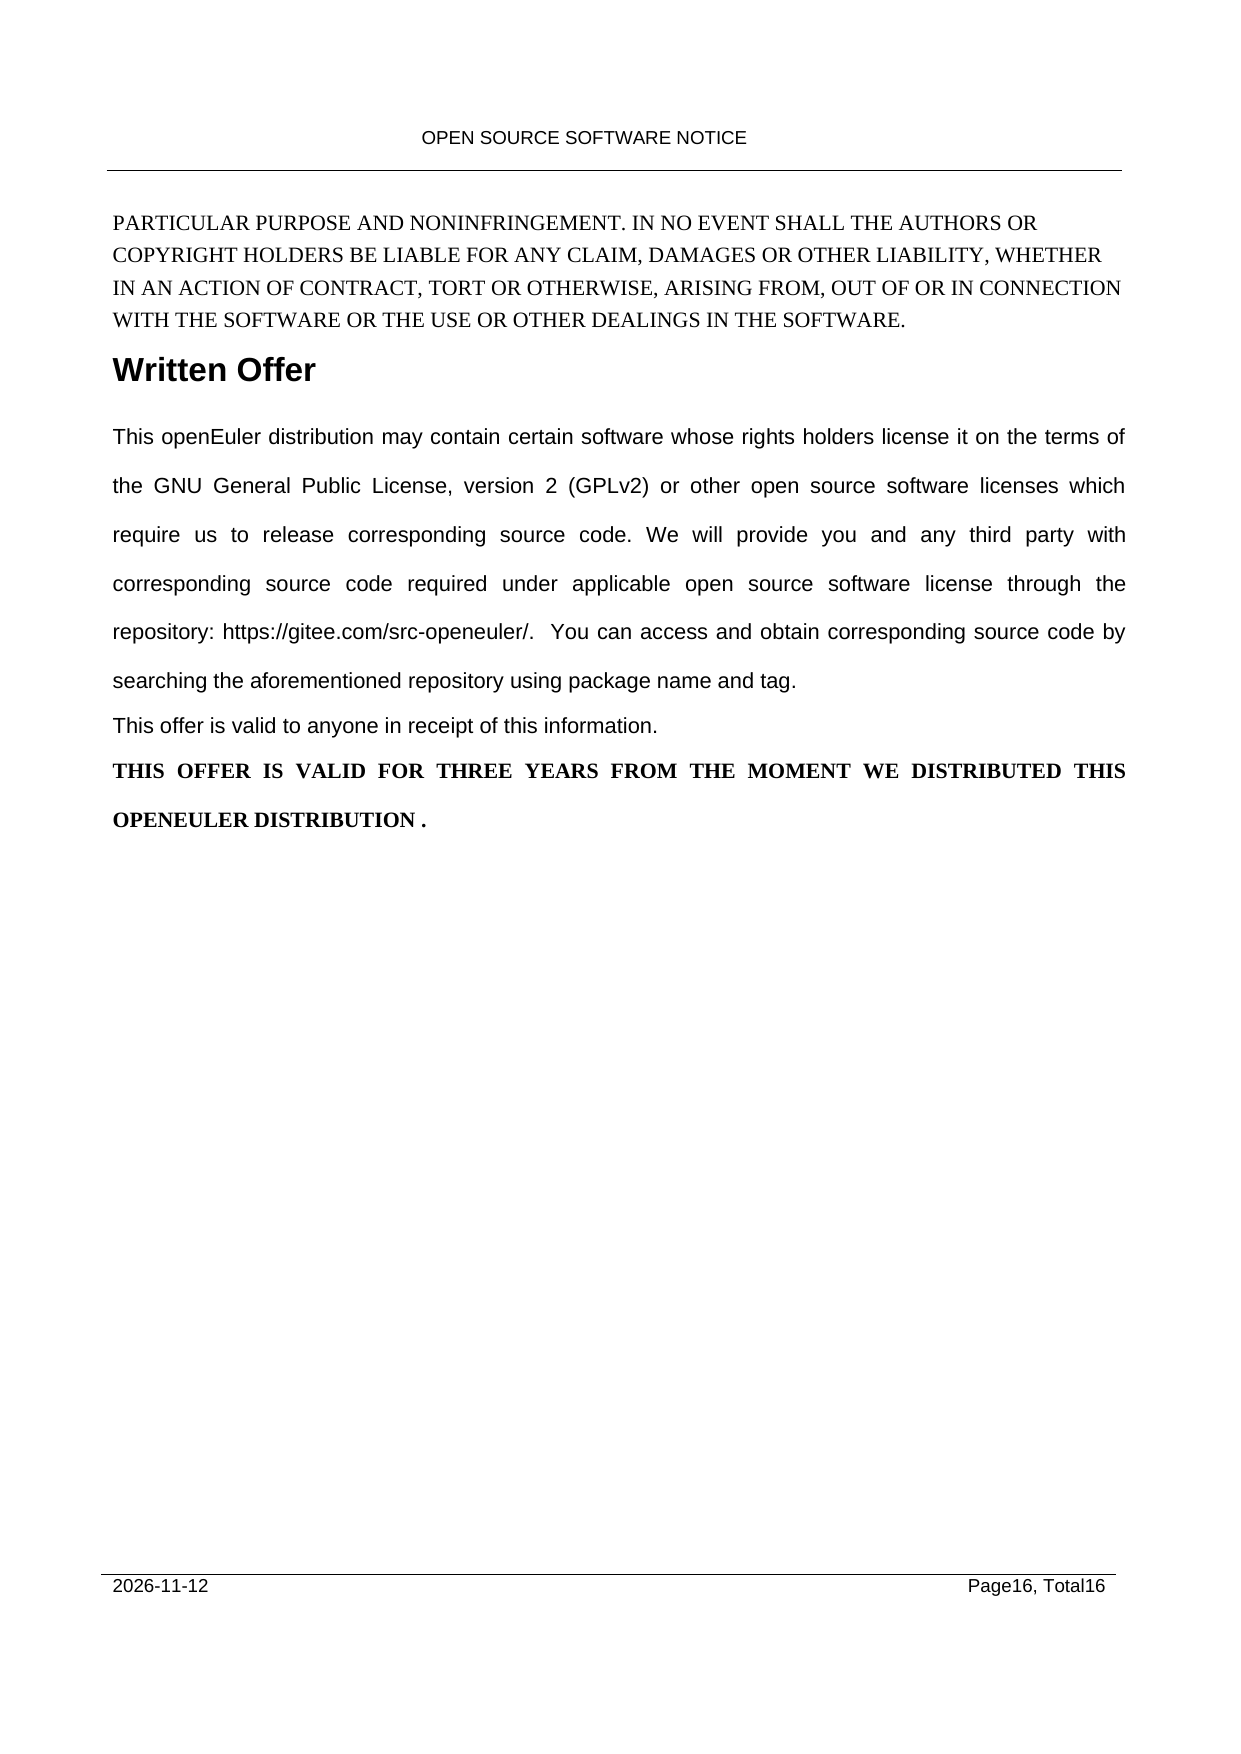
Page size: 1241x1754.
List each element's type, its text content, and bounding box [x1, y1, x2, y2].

text THIS OFFER IS VALID FOR THREE YEARS FROM THE MOMENT WE DISTRIBUTED THIS OPENEULER DISTRIBUTION . [112, 754, 1128, 836]
text Written Offer [112, 336, 1128, 401]
text This openEuler distribution may contain certain software whose rights holders license it on the terms of the GNU General Public License, version 2 (GPLv2) or other open source software licenses which require us to release corresponding source code. We will provide you and any third party with corresponding source code required under applicable open source software license through the repository: https://gitee.com/src-openeuler/. You can access and obtain corresponding source code by searching the aforementioned repository using package name and tag. [112, 421, 1128, 697]
text This offer is valid to anyone in receipt of this information. [112, 709, 1128, 742]
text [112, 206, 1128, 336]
